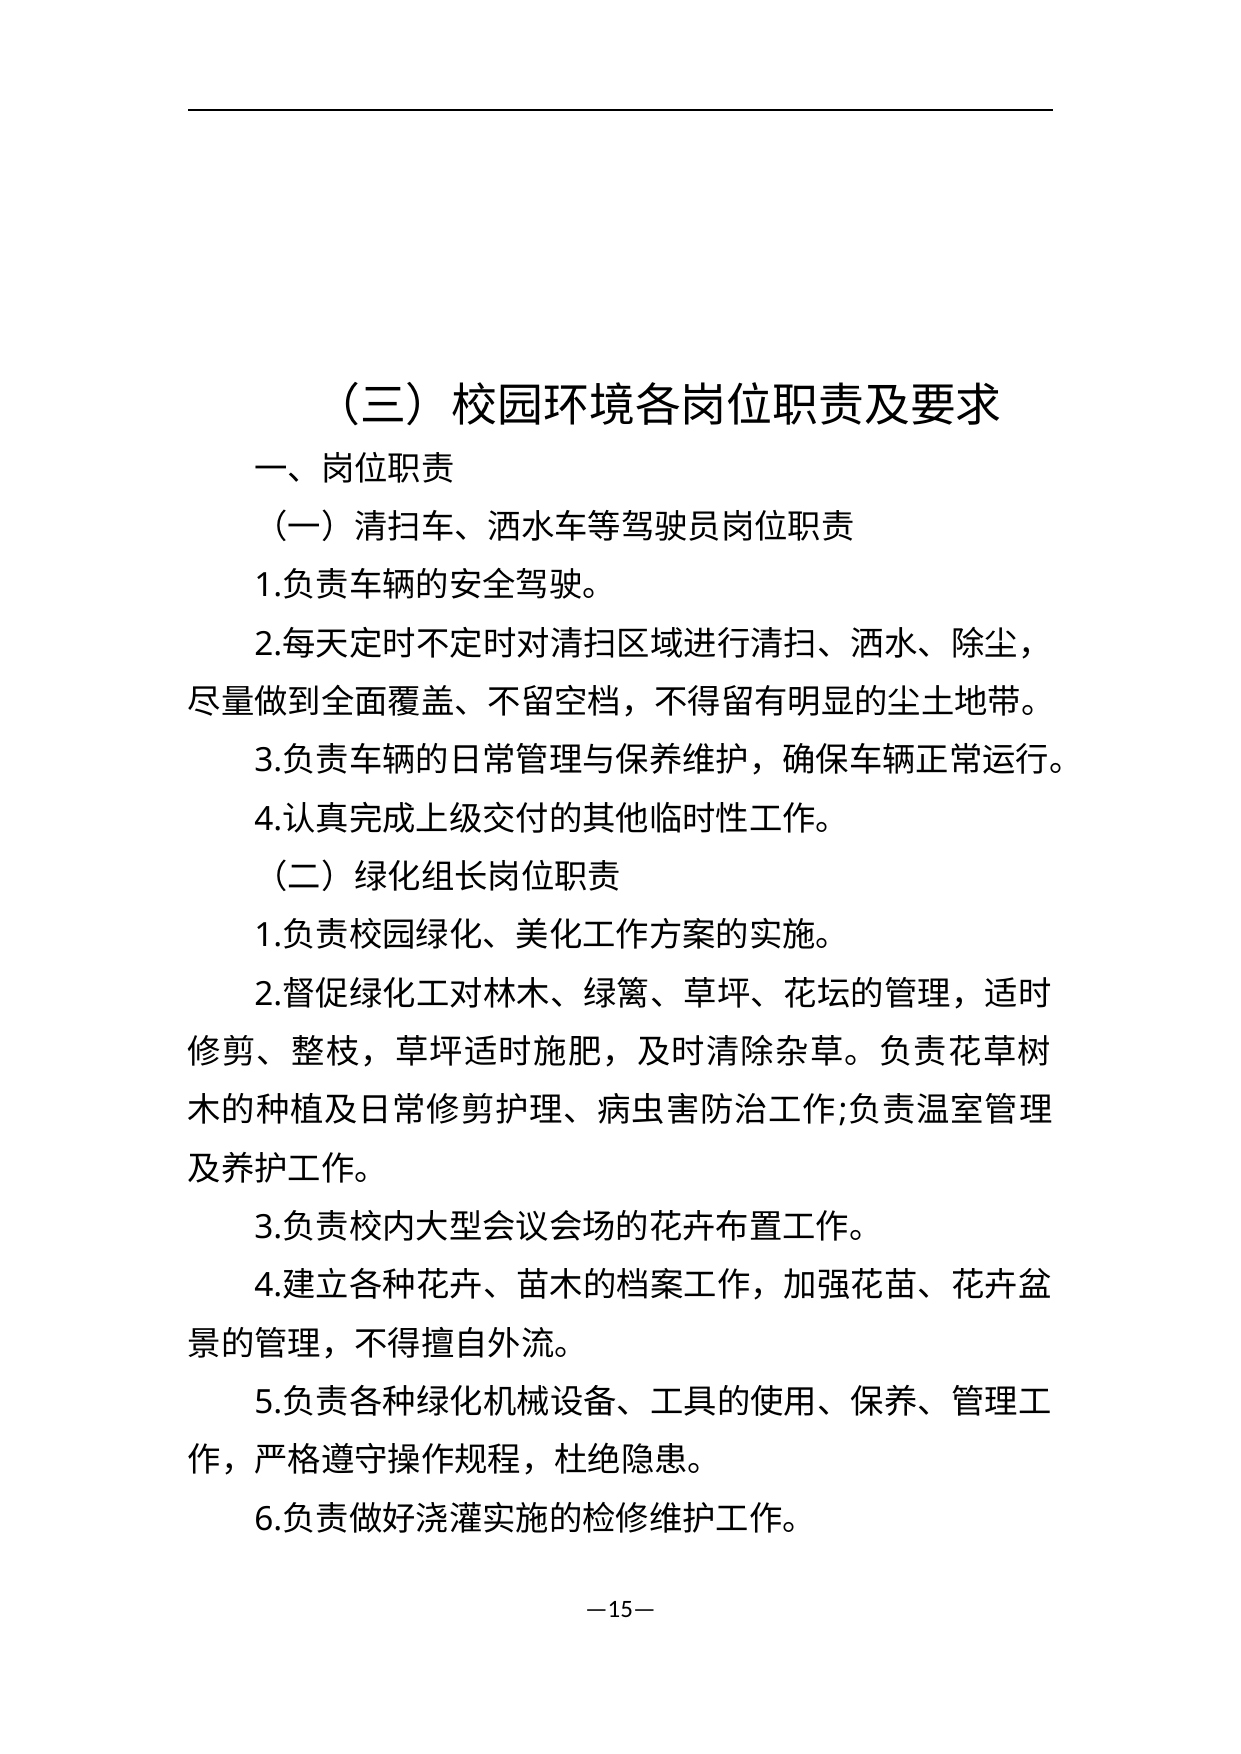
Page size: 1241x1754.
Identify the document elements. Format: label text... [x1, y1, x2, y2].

text 1.负责校园绿化、美化工作方案的实施。 [187, 900, 1053, 958]
text （二）绿化组长岗位职责 [187, 842, 1053, 900]
text 6.负责做好浇灌实施的检修维护工作。 [187, 1483, 1053, 1542]
text 2.每天定时不定时对清扫区域进行清扫、洒水、除尘，尽量做到全面覆盖、不留空档，不得留有明显的尘土地带。 [187, 608, 1053, 725]
text 4.认真完成上级交付的其他临时性工作。 [187, 783, 1053, 842]
text （三）校园环境各岗位职责及要求 [187, 375, 1053, 433]
text （一）清扫车、洒水车等驾驶员岗位职责 [187, 492, 1053, 550]
text 5.负责各种绿化机械设备、工具的使用、保养、管理工作，严格遵守操作规程，杜绝隐患。 [187, 1367, 1053, 1483]
text 3.负责校内大型会议会场的花卉布置工作。 [187, 1192, 1053, 1250]
text 4.建立各种花卉、苗木的档案工作，加强花苗、花卉盆景的管理，不得擅自外流。 [187, 1250, 1053, 1367]
text 1.负责车辆的安全驾驶。 [187, 550, 1053, 608]
text 一、岗位职责 [187, 433, 1053, 492]
text 2.督促绿化工对林木、绿篱、草坪、花坛的管理，适时修剪、整枝，草坪适时施肥，及时清除杂草。负责花草树木的种植及日常修剪护理、病虫害防治工作;负责温室管理及养护工作。 [187, 958, 1053, 1192]
text 3.负责车辆的日常管理与保养维护，确保车辆正常运行。 [187, 725, 1053, 783]
